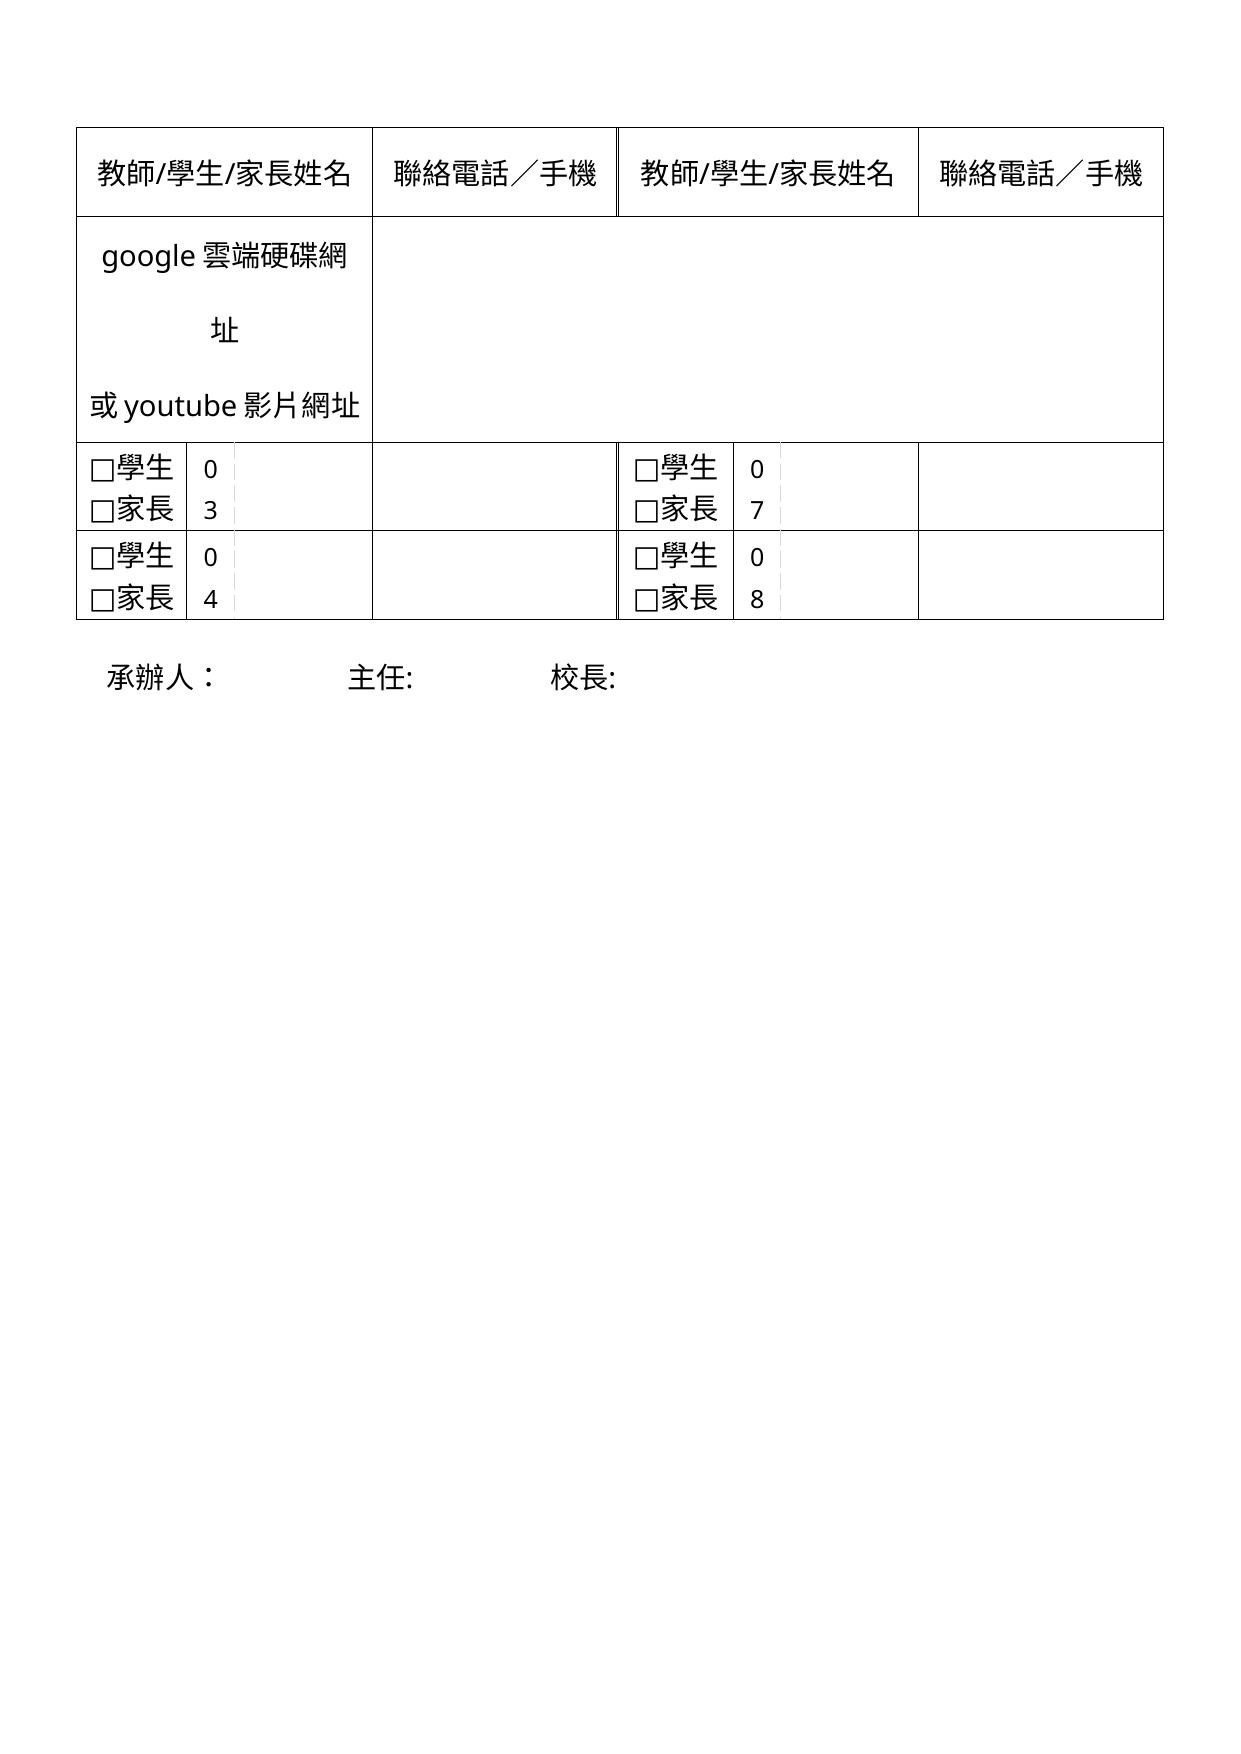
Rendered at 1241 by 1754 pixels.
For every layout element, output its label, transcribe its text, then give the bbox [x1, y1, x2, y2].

table_cell □學生 □家長 [619, 443, 733, 530]
table_header 教師/學生/家長姓名 [77, 128, 372, 216]
text 承辦人： 主任: 校長: [106, 639, 1134, 714]
table_cell [373, 531, 616, 619]
table_cell 08 [734, 531, 781, 619]
table_cell [234, 443, 372, 530]
table_cell [234, 531, 372, 619]
table_header 聯絡電話／手機 [919, 128, 1163, 216]
table_cell 03 [187, 443, 234, 530]
table_cell □學生 □家長 [77, 443, 186, 530]
table_cell □學生 □家長 [619, 531, 733, 619]
table_cell [781, 443, 918, 530]
table_cell [373, 217, 1163, 442]
table_cell [373, 443, 616, 530]
table_cell □學生 □家長 [77, 531, 186, 619]
table_cell [781, 531, 918, 619]
table_cell 04 [187, 531, 234, 619]
table_header 教師/學生/家長姓名 [619, 128, 918, 216]
table_cell google雲端硬碟網址 或youtube影片網址 [77, 217, 372, 442]
table_cell [919, 531, 1163, 619]
table_cell 07 [734, 443, 781, 530]
table_cell [919, 443, 1163, 530]
table_header 聯絡電話／手機 [373, 128, 616, 216]
